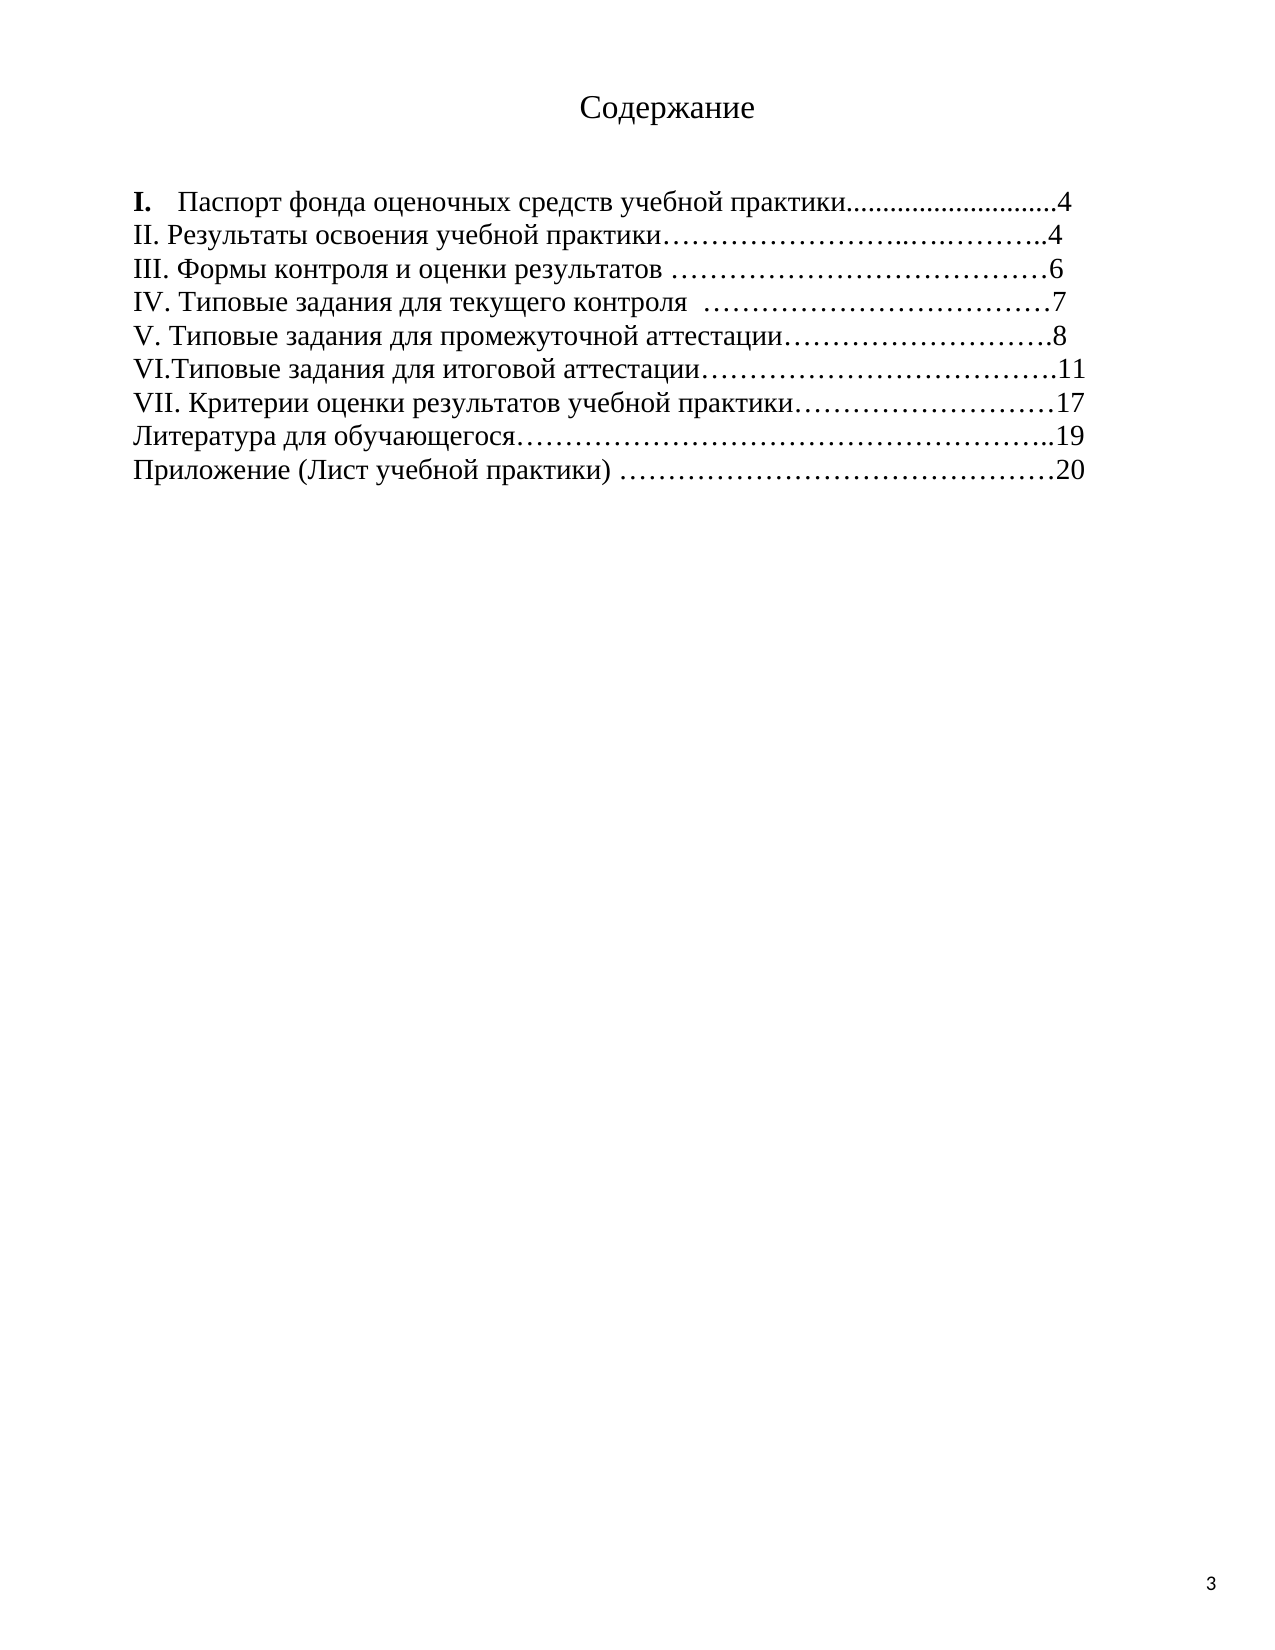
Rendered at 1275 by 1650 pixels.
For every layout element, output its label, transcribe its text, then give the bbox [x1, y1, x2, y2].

text III. Формы контроля и оценки результатов …………………………………6 [133, 251, 1216, 284]
text VII. Критерии оценки результатов учебной практики………………………17 [133, 385, 1216, 418]
text IV. Типовые задания для текущего контроля ………………………………7 [133, 284, 1216, 318]
text Содержание [118, 88, 1216, 126]
text Литература для обучающегося………………………………………………..19 [133, 418, 1216, 452]
text VI.Типовые задания для итоговой аттестации……………………………….11 [133, 351, 1216, 385]
list Паспорт фонда оценочных средств учебной практики.............................4 [133, 184, 1216, 217]
text II. Результаты освоения учебной практики……………………..….………..4 [133, 217, 1216, 251]
text V. Типовые задания для промежуточной аттестации……………………….8 [133, 318, 1216, 351]
text Приложение (Лист учебной практики) ………………………………………20 [133, 452, 1216, 486]
